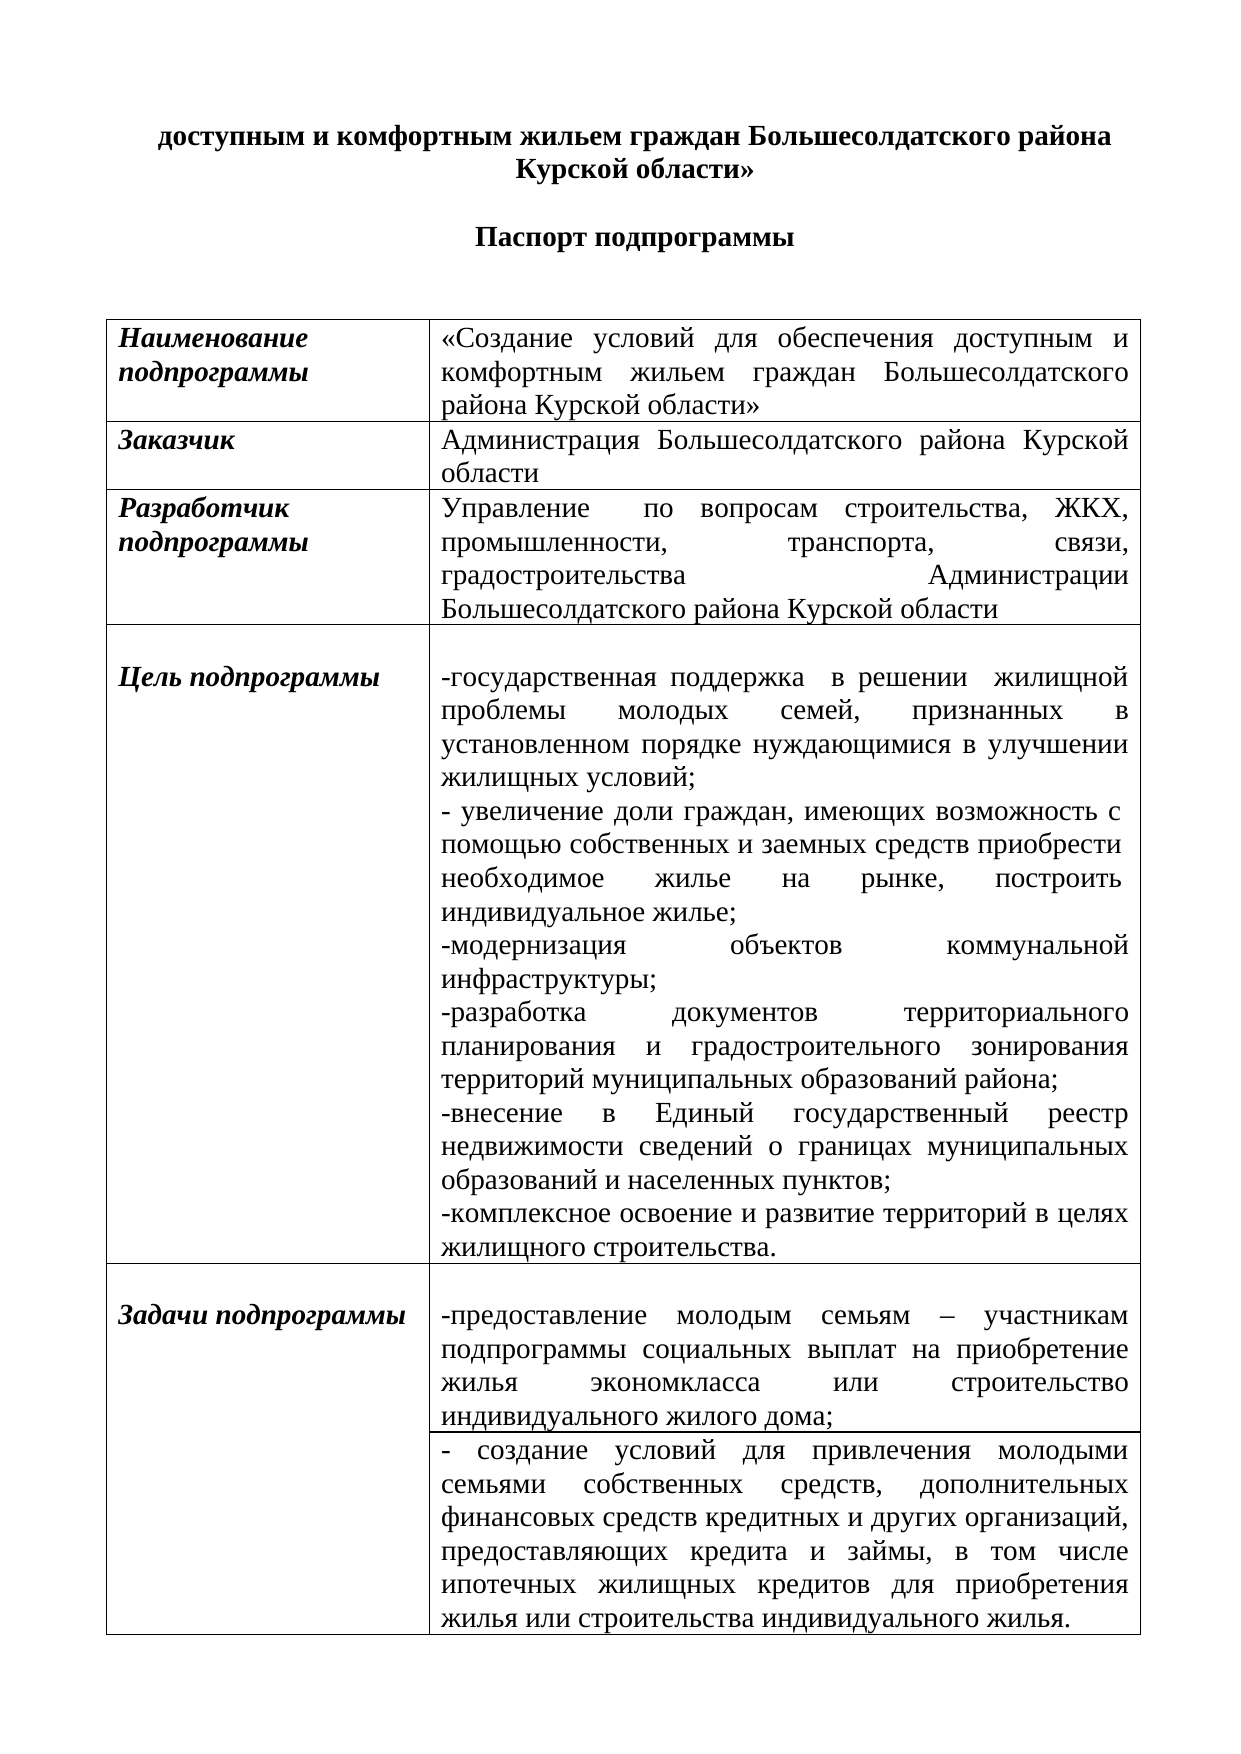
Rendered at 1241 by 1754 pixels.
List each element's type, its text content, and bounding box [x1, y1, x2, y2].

table_cell Администрация Большесолдатского района Курской области [430, 422, 1140, 489]
table_cell Заказчик [107, 422, 429, 489]
table_cell Задачи подпрограммы [107, 1264, 429, 1634]
table_cell Разработчик подпрограммы [107, 490, 429, 624]
table_cell Управление по вопросам строительства, ЖКХ, промышленности, транспорта, связи, градостроительства Администрации Большесолдатского района Курской области [430, 490, 1140, 624]
table_header «Создание условий для обеспечения доступным и комфортным жильем граждан Большесолдатского района Курской области» [430, 320, 1140, 421]
table_cell -предоставление молодым семьям – участникам подпрограммы социальных выплат на приобретение жилья экономкласса или строительство индивидуального жилого дома; [430, 1264, 1140, 1431]
table_cell -государственная поддержка в решении жилищной проблемы молодых семей, признанных в установленном порядке нуждающимися в улучшении жилищных условий; - увеличение доли граждан, имеющих возможность с помощью собственных и заемных средств приобрести необходимое жилье на рынке, построить индивидуальное жилье; -модернизация объектов коммунальной инфраструктуры; -разработка документов территориального планирования и градостроительного зонирования территорий муниципальных образований района; -внесение в Единый государственный реестр недвижимости сведений о границах муниципальных образований и населенных пунктов; -комплексное освоение и развитие территорий в целях жилищного строительства. [430, 625, 1140, 1263]
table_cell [430, 1433, 1140, 1634]
table_header Наименование подпрограммы [107, 320, 429, 421]
text Паспорт подпрограммы [118, 219, 1152, 252]
table_cell Цель подпрограммы [107, 625, 429, 1263]
text доступным и комфортным жильем граждан Большесолдатского района Курской области» [118, 118, 1152, 185]
